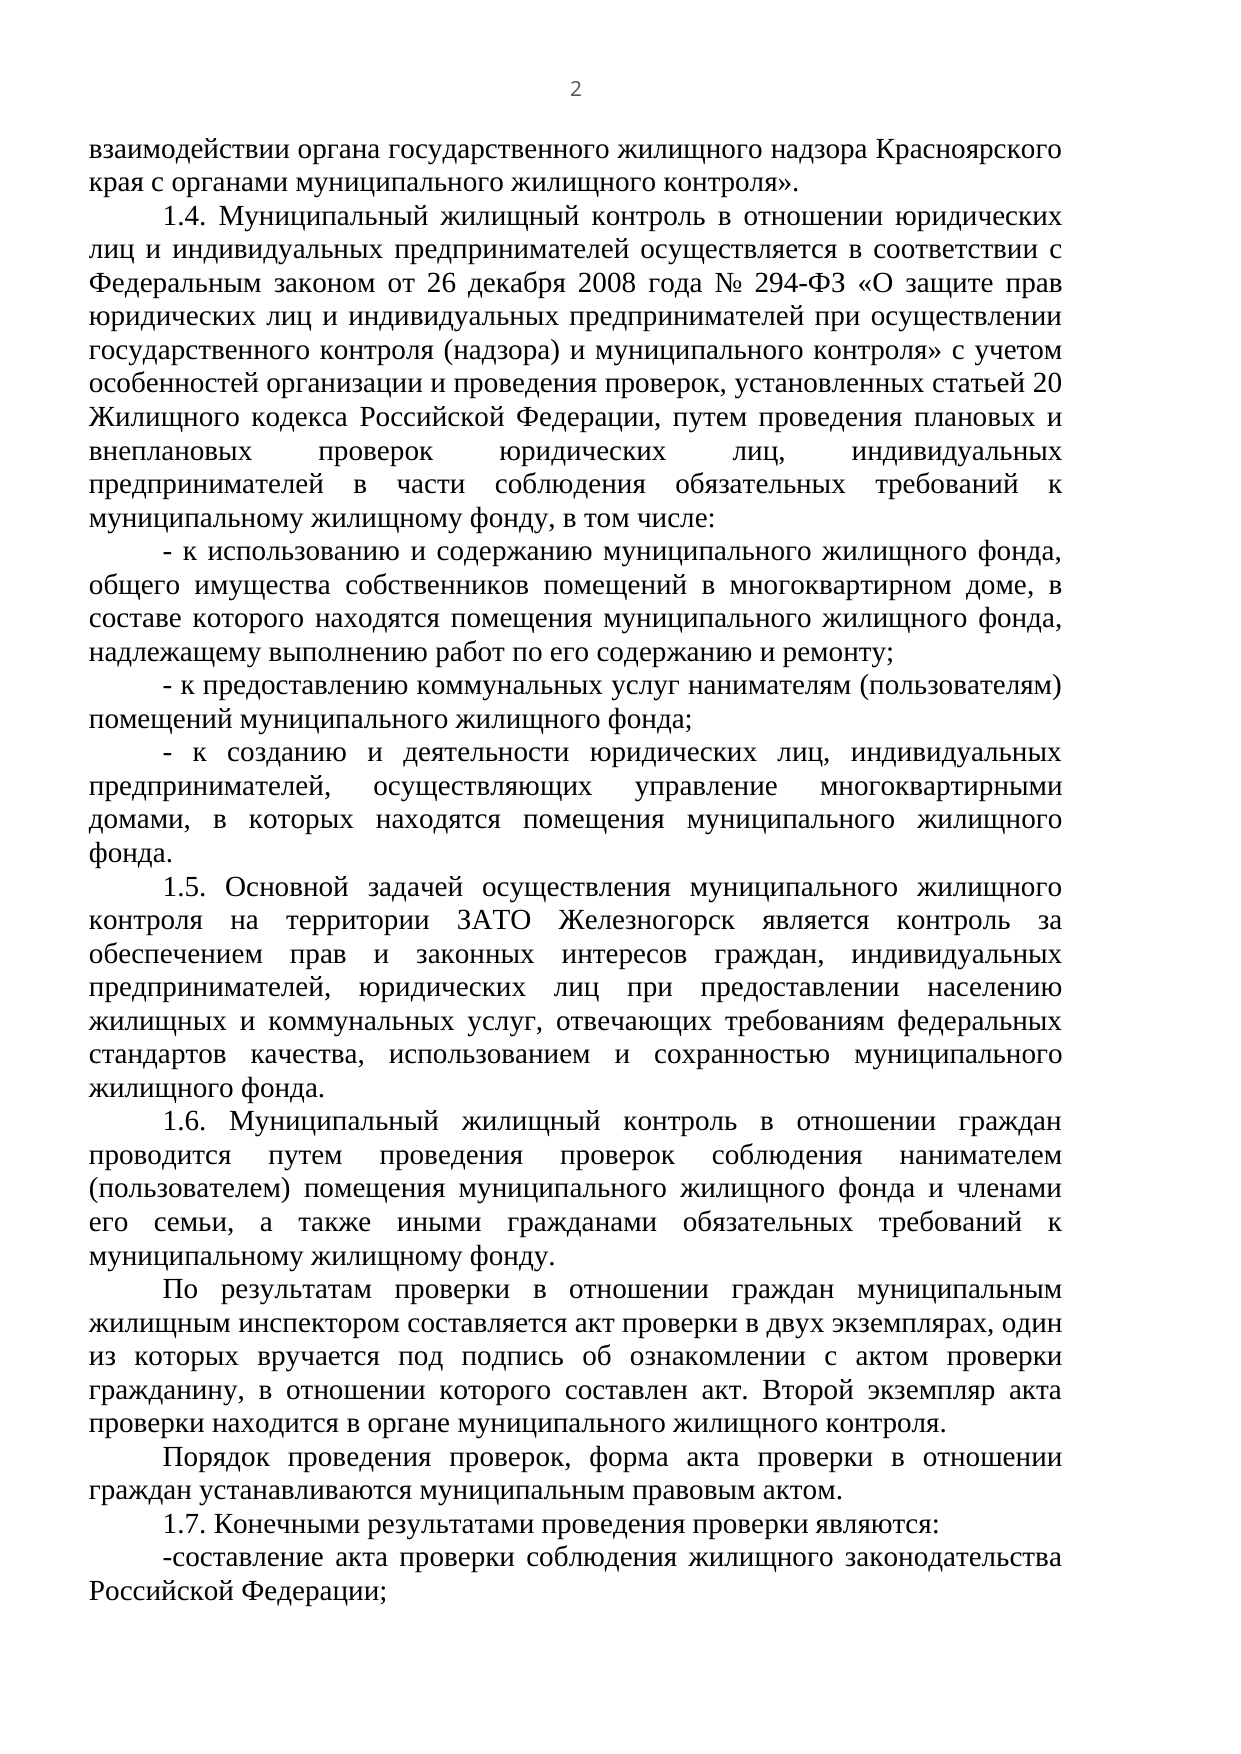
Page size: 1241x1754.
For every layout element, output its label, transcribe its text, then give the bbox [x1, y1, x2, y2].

text - к созданию и деятельности юридических лиц, индивидуальных предпринимателей, осуществляющих управление многоквартирными домами, в которых находятся помещения муниципального жилищного фонда. [89, 734, 1063, 869]
text 1.4. Муниципальный жилищный контроль в отношении юридических лиц и индивидуальных предпринимателей осуществляется в соответствии с Федеральным законом от 26 декабря 2008 года № 294-ФЗ «О защите прав юридических лиц и индивидуальных предпринимателей при осуществлении государственного контроля (надзора) и муниципального контроля» с учетом особенностей организации и проведения проверок, установленных статьей 20 Жилищного кодекса Российской Федерации, путем проведения плановых и внеплановых проверок юридических лиц, индивидуальных предпринимателей в части соблюдения обязательных требований к муниципальному жилищному фонду, в том числе: [89, 198, 1063, 533]
text -составление акта проверки соблюдения жилищного законодательства Российской Федерации; [89, 1539, 1063, 1607]
text 1.5. Основной задачей осуществления муниципального жилищного контроля на территории ЗАТО Железногорск является контроль за обеспечением прав и законных интересов граждан, индивидуальных предпринимателей, юридических лиц при предоставлении населению жилищных и коммунальных услуг, отвечающих требованиям федеральных стандартов качества, использованием и сохранностью муниципального жилищного фонда. [89, 869, 1063, 1103]
text Порядок проведения проверок, форма акта проверки в отношении граждан устанавливаются муниципальным правовым актом. [89, 1439, 1063, 1506]
text По результатам проверки в отношении граждан муниципальным жилищным инспектором составляется акт проверки в двух экземплярах, один из которых вручается под подпись об ознакомлении с актом проверки гражданину, в отношении которого составлен акт. Второй экземпляр акта проверки находится в органе муниципального жилищного контроля. [89, 1271, 1063, 1439]
text - к использованию и содержанию муниципального жилищного фонда, общего имущества собственников помещений в многоквартирном доме, в составе которого находятся помещения муниципального жилищного фонда, надлежащему выполнению работ по его содержанию и ремонту; [89, 533, 1063, 667]
text 1.7. Конечными результатами проведения проверки являются: [89, 1506, 1063, 1539]
text - к предоставлению коммунальных услуг нанимателям (пользователям) помещений муниципального жилищного фонда; [89, 667, 1063, 734]
text 1.6. Муниципальный жилищный контроль в отношении граждан проводится путем проведения проверок соблюдения нанимателем (пользователем) помещения муниципального жилищного фонда и членами его семьи, а также иными гражданами обязательных требований к муниципальному жилищному фонду. [89, 1103, 1063, 1271]
